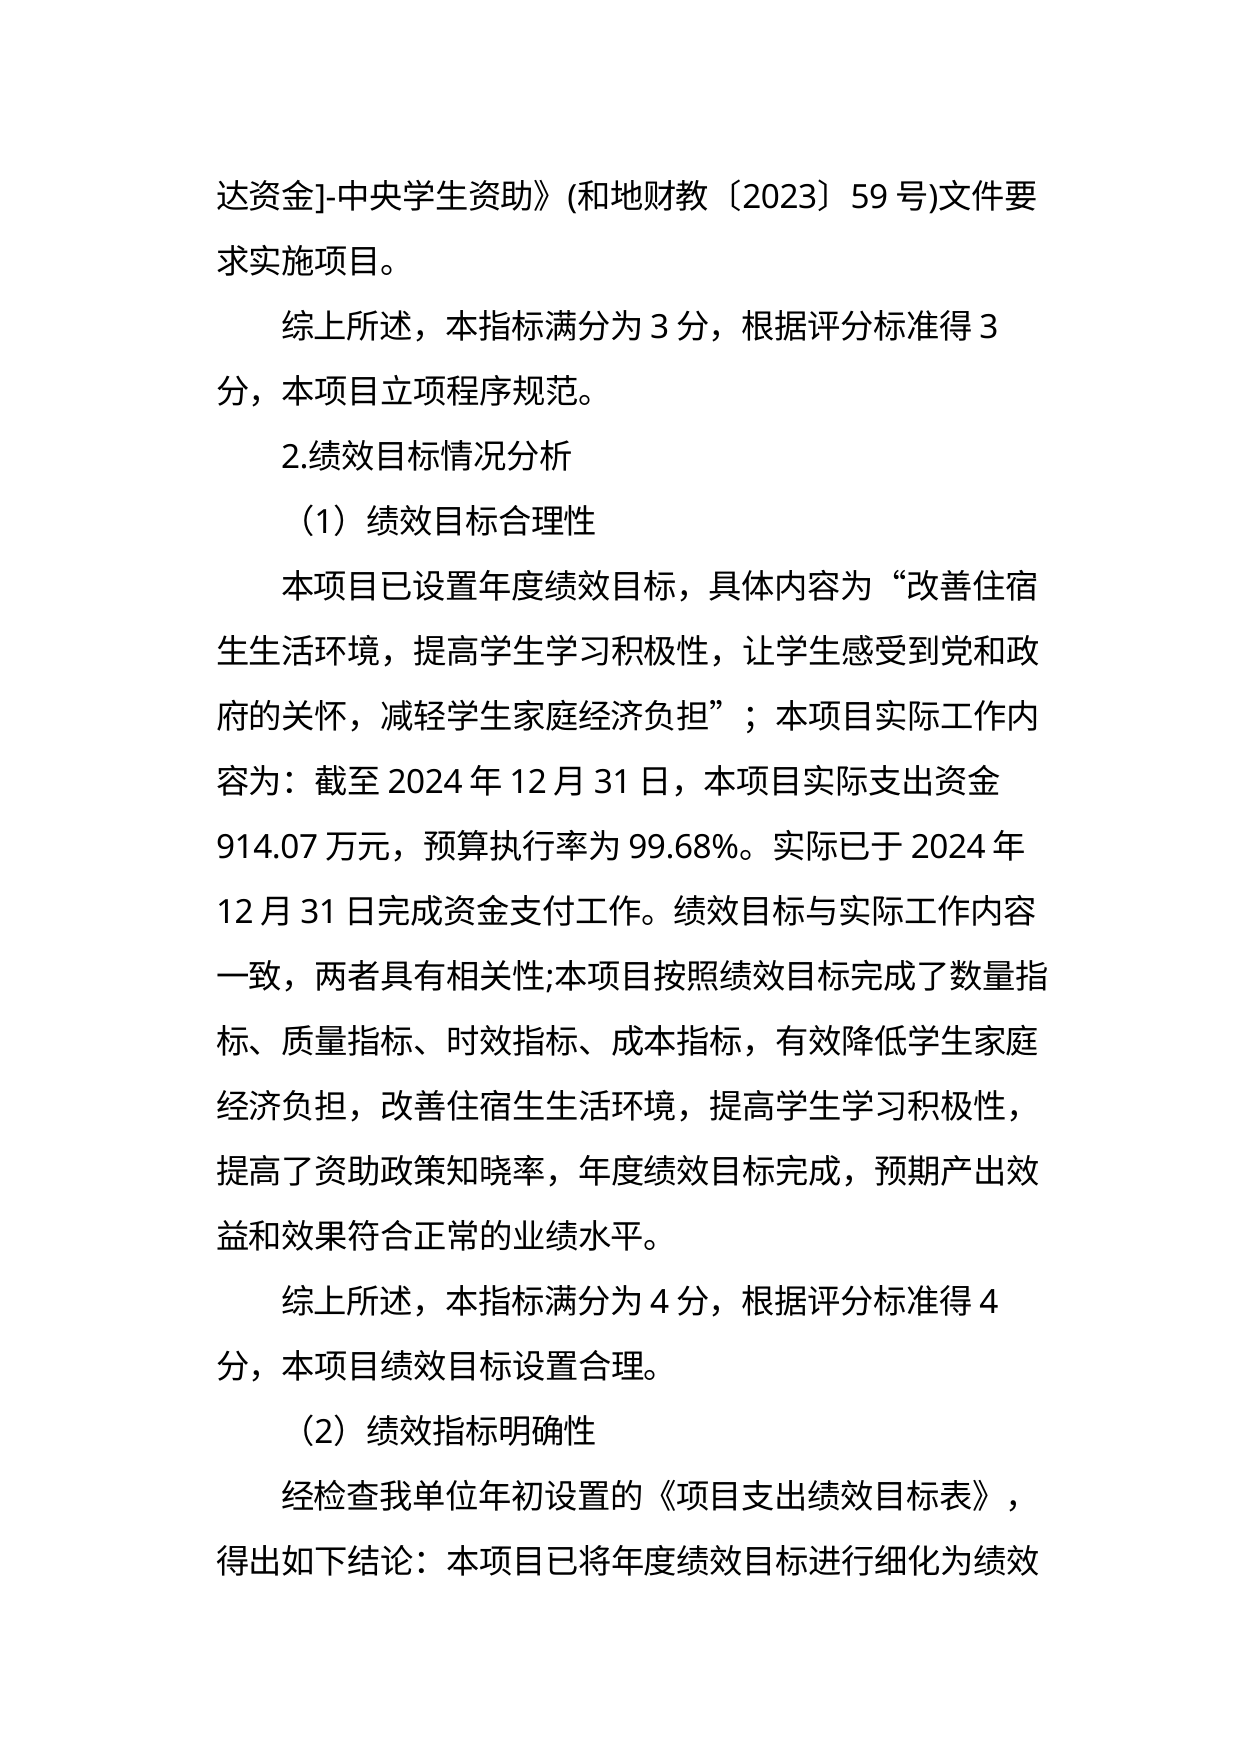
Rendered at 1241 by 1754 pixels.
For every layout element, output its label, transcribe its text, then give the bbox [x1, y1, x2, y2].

text （2）绩效指标明确性 [216, 1397, 1053, 1462]
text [216, 162, 1053, 292]
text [216, 1462, 1053, 1592]
text 综上所述，本指标满分为4分，根据评分标准得4分，本项目绩效目标设置合理。 [216, 1267, 1053, 1397]
text 综上所述，本指标满分为3分，根据评分标准得3分，本项目立项程序规范。 [216, 292, 1053, 422]
text （1）绩效目标合理性 [216, 487, 1053, 552]
text 本项目已设置年度绩效目标，具体内容为“改善住宿生生活环境，提高学生学习积极性，让学生感受到党和政府的关怀，减轻学生家庭经济负担”；本项目实际工作内容为：截至2024年12月31日，本项目实际支出资金914.07万元，预算执行率为99.68%。实际已于2024年12月31日完成资金支付工作。绩效目标与实际工作内容一致，两者具有相关性;本项目按照绩效目标完成了数量指标、质量指标、时效指标、成本指标，有效降低学生家庭经济负担，改善住宿生生活环境，提高学生学习积极性，提高了资助政策知晓率，年度绩效目标完成，预期产出效益和效果符合正常的业绩水平。 [216, 552, 1053, 1267]
text 2.绩效目标情况分析 [216, 422, 1053, 487]
